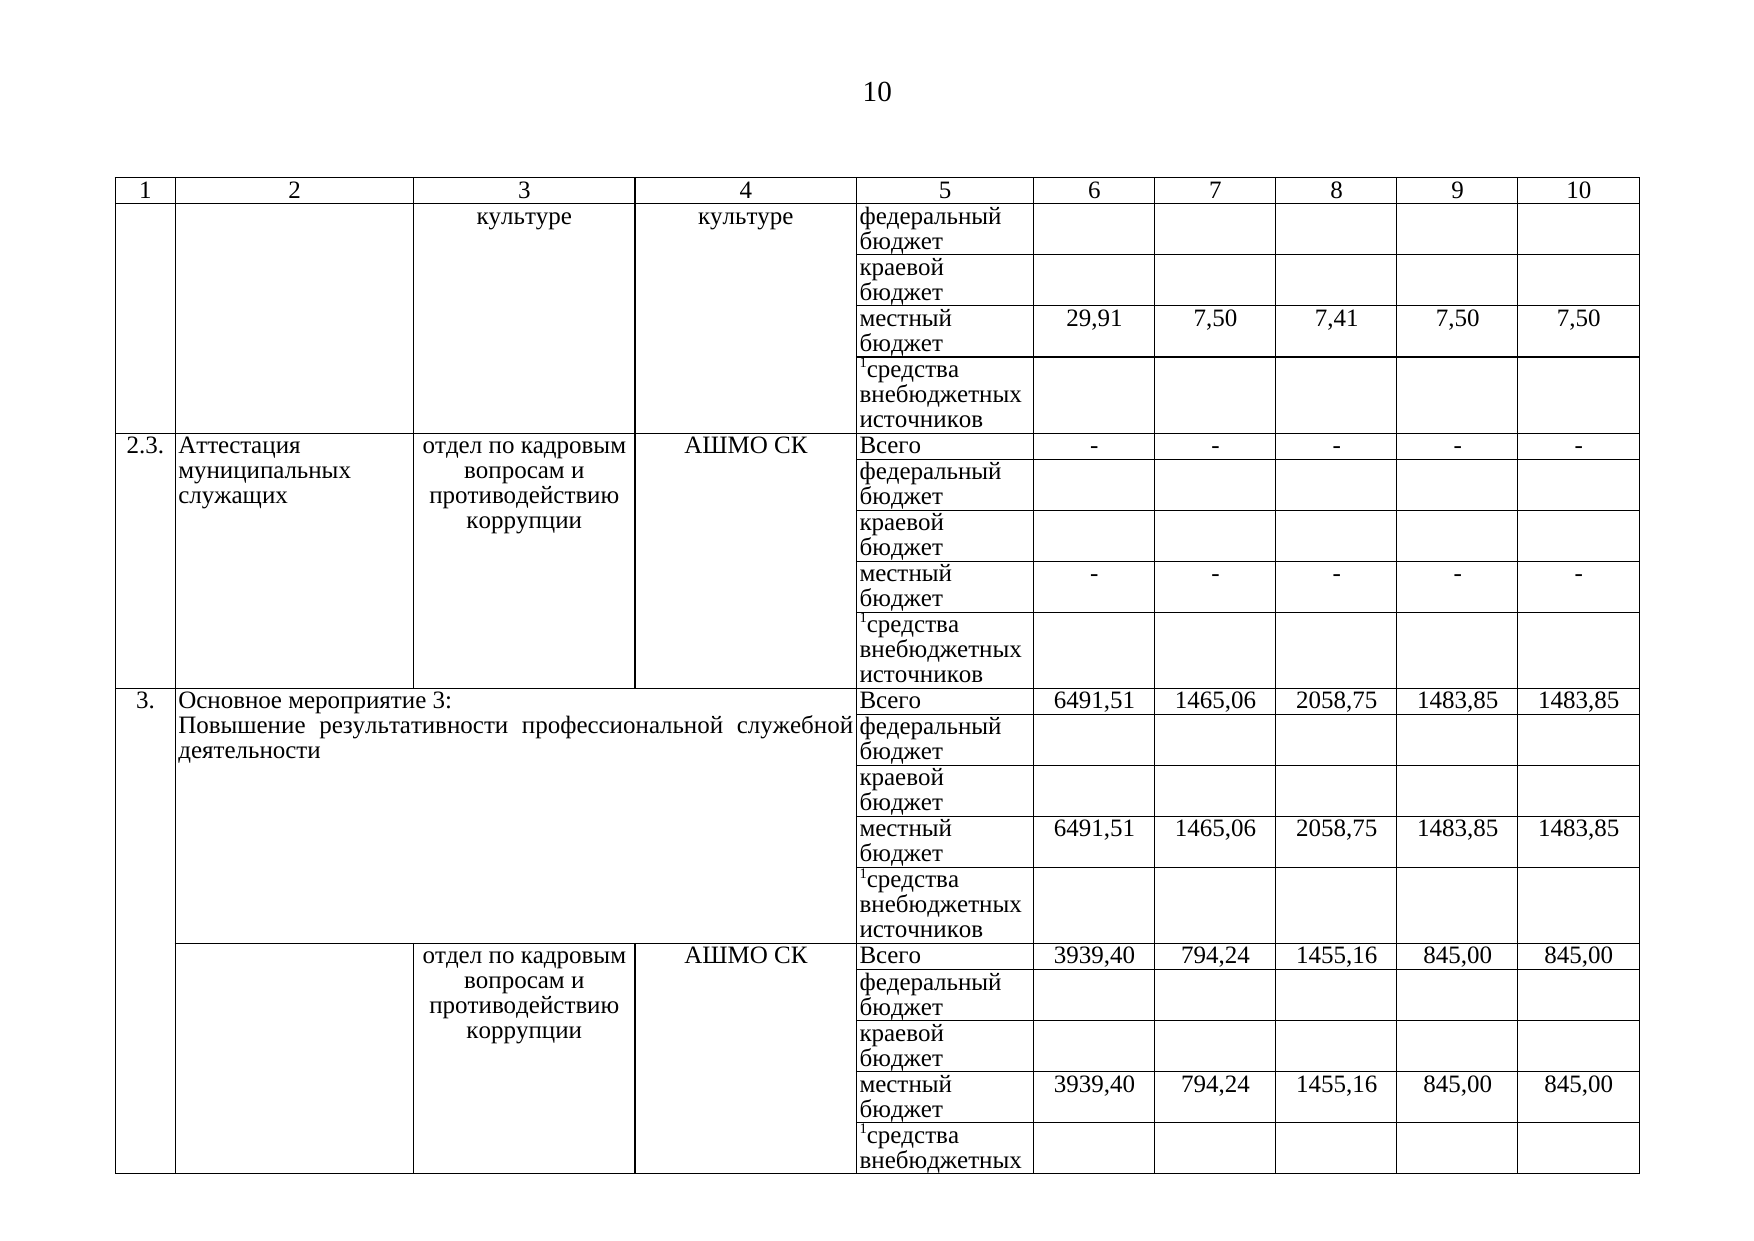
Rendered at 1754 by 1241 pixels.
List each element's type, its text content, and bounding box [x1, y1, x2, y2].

table_cell 794,24 [1155, 944, 1275, 969]
table_cell 1средства внебюджетных источников [857, 868, 1033, 943]
table_cell [1276, 204, 1396, 254]
table_cell [1155, 715, 1275, 765]
table_cell краевой бюджет [857, 1021, 1033, 1071]
table_cell АШМО СК [636, 944, 856, 1173]
table_cell - [1155, 562, 1275, 612]
table_cell - [1518, 562, 1639, 612]
table_cell 7,50 [1397, 306, 1517, 356]
table_cell местный бюджет [857, 562, 1033, 612]
table_cell Аттестация муниципальных служащих [176, 434, 413, 688]
table_cell 1483,85 [1397, 689, 1517, 714]
table_cell - [1276, 434, 1396, 458]
table_cell [1155, 1021, 1275, 1071]
table_cell [1397, 1123, 1517, 1173]
table_cell местный бюджет [857, 817, 1033, 867]
table_cell краевой бюджет [857, 511, 1033, 561]
table_cell 3939,40 [1034, 1072, 1154, 1122]
table_header 10 [1518, 178, 1639, 203]
table_cell [1276, 1123, 1396, 1173]
table_cell краевой бюджет [857, 766, 1033, 816]
table_cell 6491,51 [1034, 689, 1154, 714]
table_cell [1397, 1021, 1517, 1071]
table_cell [1518, 204, 1639, 254]
table_cell 1465,06 [1155, 689, 1275, 714]
table_cell 6491,51 [1034, 817, 1154, 867]
table_cell местный бюджет [857, 1072, 1033, 1122]
table_cell Всего [857, 944, 1033, 969]
table_cell [1155, 511, 1275, 561]
table_cell [1276, 613, 1396, 688]
table_header 1 [116, 178, 175, 203]
table_cell Всего [857, 434, 1033, 458]
table_cell - [1276, 562, 1396, 612]
table_cell 2058,75 [1276, 689, 1396, 714]
table_cell [1397, 766, 1517, 816]
table_header 5 [857, 178, 1033, 203]
table_cell 845,00 [1397, 1072, 1517, 1122]
table_cell 7,50 [1518, 306, 1639, 356]
table_cell комитет по культуре [414, 204, 634, 432]
table_header 6 [1034, 178, 1154, 203]
table_cell [1518, 358, 1639, 432]
table_cell [176, 944, 413, 1173]
table_cell 845,00 [1518, 1072, 1639, 1122]
table_cell - [1034, 434, 1154, 458]
table_cell местный бюджет [857, 306, 1033, 356]
table_cell 1483,85 [1518, 689, 1639, 714]
table_cell [1155, 204, 1275, 254]
table_cell [1034, 1021, 1154, 1071]
table_cell 845,00 [1518, 944, 1639, 969]
table_cell АШМО СК [636, 434, 856, 688]
table_cell 29,91 [1034, 306, 1154, 356]
table_cell 1455,16 [1276, 944, 1396, 969]
table_cell [1397, 970, 1517, 1020]
table_header 9 [1397, 178, 1517, 203]
table_cell [1034, 204, 1154, 254]
table_cell [1034, 613, 1154, 688]
table_cell [1034, 255, 1154, 305]
table_cell [1397, 204, 1517, 254]
table_cell 1средства внебюджетных источников [857, 1123, 1033, 1173]
table_cell [1276, 460, 1396, 509]
table_header 7 [1155, 178, 1275, 203]
table_cell [1276, 715, 1396, 765]
table_cell [1155, 460, 1275, 509]
table_cell отдел по кадровым вопросам и противодействию коррупции [414, 434, 634, 688]
table_cell 3939,40 [1034, 944, 1154, 969]
table_cell [1276, 255, 1396, 305]
table_cell [1397, 255, 1517, 305]
table_cell [1276, 511, 1396, 561]
table_cell отдел по кадровым вопросам и противодействию коррупции [414, 944, 634, 1173]
table_cell - [1155, 434, 1275, 458]
table_cell [1155, 358, 1275, 432]
table_cell 1465,06 [1155, 817, 1275, 867]
table_cell [1397, 358, 1517, 432]
table_header 2 [176, 178, 413, 203]
table_cell федеральный бюджет [857, 204, 1033, 254]
table_cell федеральный бюджет [857, 715, 1033, 765]
table_cell 1средства внебюджетных источников [857, 358, 1033, 432]
table_cell Основное мероприятие 3: Повышение результативности профессиональной служебной деятельности [176, 689, 856, 943]
table_cell [1155, 613, 1275, 688]
table_cell [1518, 868, 1639, 943]
table_cell [1276, 868, 1396, 943]
table_cell [1155, 868, 1275, 943]
table_cell [1518, 511, 1639, 561]
table_cell [1518, 613, 1639, 688]
table_cell [1397, 613, 1517, 688]
table_cell федеральный бюджет [857, 460, 1033, 509]
table_cell [1155, 1123, 1275, 1173]
table_cell [1518, 715, 1639, 765]
table_cell [1518, 1123, 1639, 1173]
table_cell [1518, 1021, 1639, 1071]
table_cell - [1397, 562, 1517, 612]
table_cell [1034, 868, 1154, 943]
table_cell [1397, 460, 1517, 509]
table_cell [1518, 255, 1639, 305]
table_cell 1483,85 [1397, 817, 1517, 867]
table_header 3 [414, 178, 634, 203]
table_cell [1034, 358, 1154, 432]
table_cell [1397, 868, 1517, 943]
table_cell 2058,75 [1276, 817, 1396, 867]
table_cell федеральный бюджет [857, 970, 1033, 1020]
table_cell - [1397, 434, 1517, 458]
table_cell [1276, 358, 1396, 432]
table_cell 1средства внебюджетных источников [857, 613, 1033, 688]
table_cell [1034, 460, 1154, 509]
table_cell 1455,16 [1276, 1072, 1396, 1122]
table_cell 3. [116, 689, 175, 1173]
table_cell [1397, 511, 1517, 561]
table_cell [1397, 715, 1517, 765]
table_cell [1034, 766, 1154, 816]
table_cell - [1518, 434, 1639, 458]
table_cell [1034, 1123, 1154, 1173]
table_cell Всего [857, 689, 1033, 714]
table_cell [1276, 766, 1396, 816]
table_cell [1518, 460, 1639, 509]
table_cell [1518, 970, 1639, 1020]
table_cell 794,24 [1155, 1072, 1275, 1122]
table_header 4 [636, 178, 856, 203]
table_cell комитет по культуре [636, 204, 856, 432]
table_cell 7,50 [1155, 306, 1275, 356]
table_cell [1518, 766, 1639, 816]
table_header 8 [1276, 178, 1396, 203]
table_cell [1155, 970, 1275, 1020]
table_cell 7,41 [1276, 306, 1396, 356]
table_cell 1483,85 [1518, 817, 1639, 867]
table_cell [1276, 1021, 1396, 1071]
table_cell [1034, 970, 1154, 1020]
table_cell [1034, 511, 1154, 561]
table_cell [1155, 255, 1275, 305]
table_cell - [1034, 562, 1154, 612]
table_cell краевой бюджет [857, 255, 1033, 305]
table_cell [1276, 970, 1396, 1020]
table_cell 2.3. [116, 434, 175, 688]
table_cell [1034, 715, 1154, 765]
table_cell 845,00 [1397, 944, 1517, 969]
table_cell [1155, 766, 1275, 816]
